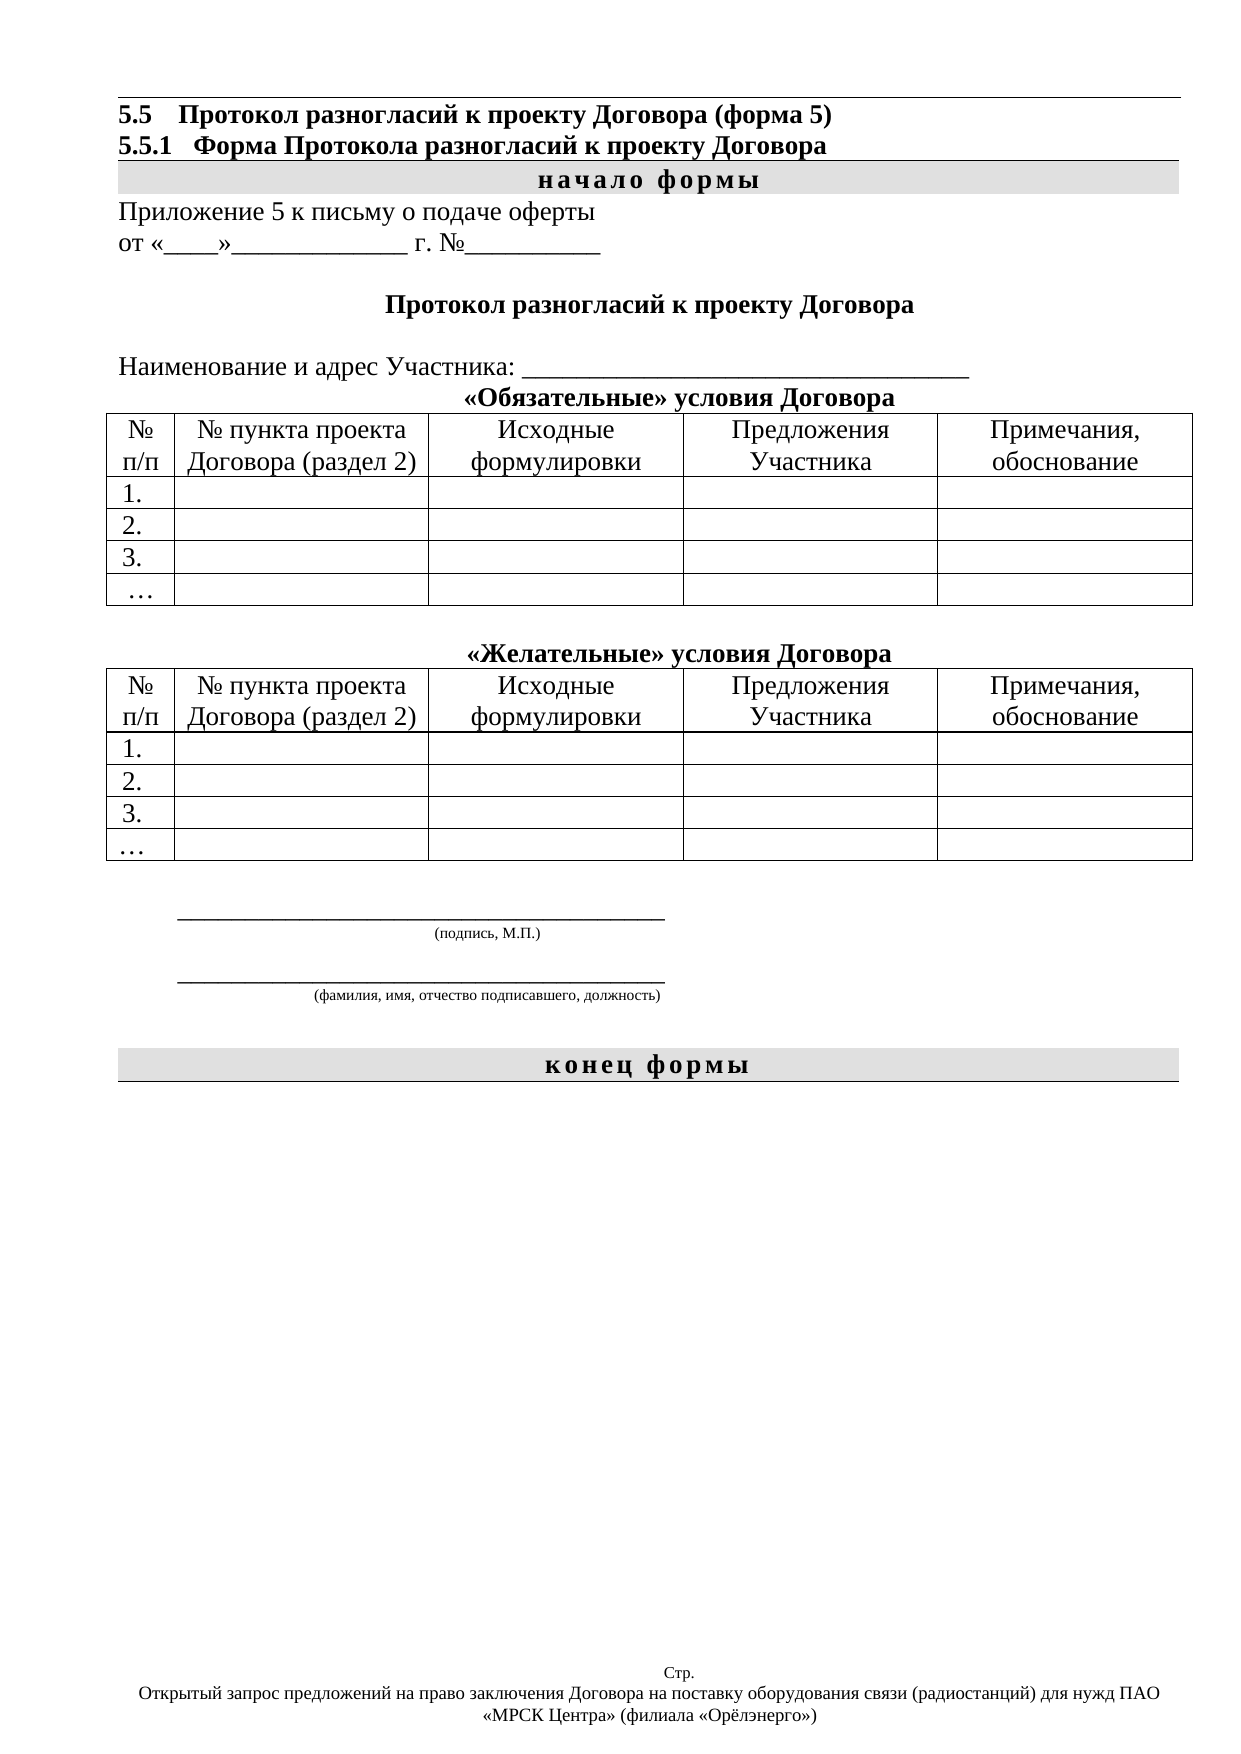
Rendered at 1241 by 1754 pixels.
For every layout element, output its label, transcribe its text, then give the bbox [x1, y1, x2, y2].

table_cell [175, 574, 428, 605]
table_cell [429, 733, 683, 763]
table_header Исходные формулировки [429, 669, 683, 731]
text Приложение 5 к письму о подаче оферты от «____»_____________ г. №__________ [118, 194, 1181, 257]
table_cell [429, 797, 683, 828]
table_cell [684, 477, 937, 508]
table_header Примечания, обоснование [938, 669, 1192, 731]
table_cell [175, 797, 428, 828]
table_cell … [107, 574, 174, 605]
table_cell [175, 765, 428, 796]
table_cell [684, 829, 937, 860]
table_cell [938, 541, 1192, 572]
table_cell [429, 829, 683, 860]
table_cell [107, 765, 174, 796]
table_cell [938, 574, 1192, 605]
table_cell [684, 765, 937, 796]
table_cell [684, 574, 937, 605]
table_cell [429, 509, 683, 540]
table_cell [429, 765, 683, 796]
table_header Предложения Участника [684, 414, 937, 476]
text конец формы [118, 1048, 1179, 1081]
table_cell [429, 477, 683, 508]
table_cell [175, 509, 428, 540]
text Наименование и адрес Участника: _________________________________ [118, 350, 1181, 381]
table_cell [107, 797, 174, 828]
table_cell [107, 477, 174, 508]
table_cell [684, 509, 937, 540]
table_cell [175, 477, 428, 508]
table_cell [938, 765, 1192, 796]
table_cell [938, 509, 1192, 540]
table_cell [175, 541, 428, 572]
table_cell [938, 733, 1192, 763]
table_cell … [107, 829, 174, 860]
table_cell [175, 733, 428, 763]
table_header Предложения Участника [684, 669, 937, 731]
table_cell [107, 733, 174, 763]
table_cell [429, 574, 683, 605]
subtitle Форма Протокола разногласий к проекту Договора [118, 129, 1181, 160]
text (подпись, М.П.) [118, 923, 797, 954]
text начало формы [118, 161, 1179, 194]
table_cell [175, 829, 428, 860]
table_header Примечания, обоснование [938, 414, 1192, 476]
table_cell [938, 797, 1192, 828]
table_header № п/п [107, 669, 174, 731]
text ____________________________________ [118, 892, 1181, 923]
table_header № п/п [107, 414, 174, 476]
subtitle Протокол разногласий к проекту Договора (форма 5) [118, 98, 1181, 129]
table_cell [938, 477, 1192, 508]
table_header № пункта проекта Договора (раздел 2) [175, 669, 428, 731]
table_cell [684, 541, 937, 572]
table_cell [684, 797, 937, 828]
table_cell [107, 541, 174, 572]
table_header № пункта проекта Договора (раздел 2) [175, 414, 428, 476]
table_cell [938, 829, 1192, 860]
text ____________________________________ [118, 954, 1181, 986]
text (фамилия, имя, отчество подписавшего, должность) [118, 986, 797, 1017]
table_cell [429, 541, 683, 572]
text Протокол разногласий к проекту Договора [118, 288, 1181, 319]
table_cell [107, 509, 174, 540]
table_cell [684, 733, 937, 763]
table_header Исходные формулировки [429, 414, 683, 476]
text «Обязательные» условия Договора [118, 381, 1181, 413]
text «Желательные» условия Договора [118, 637, 1181, 668]
